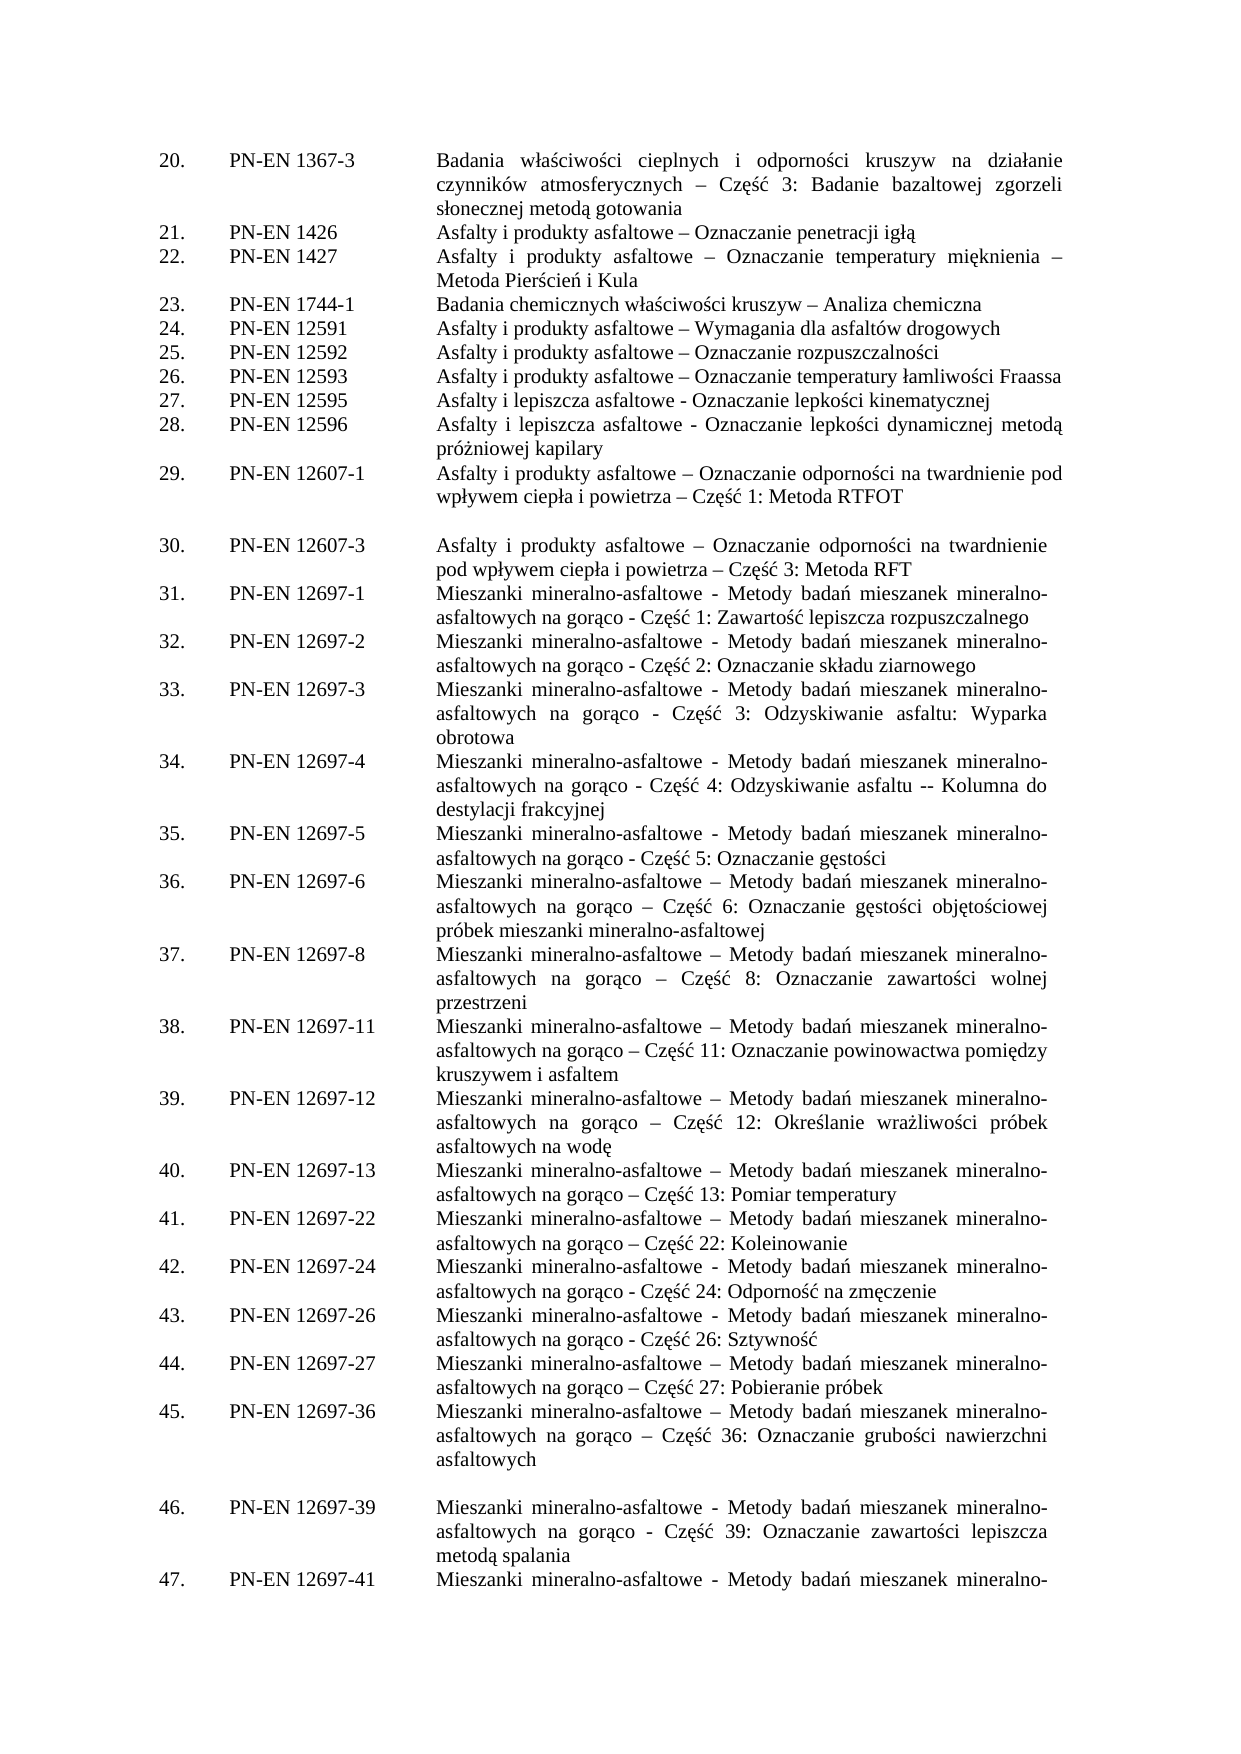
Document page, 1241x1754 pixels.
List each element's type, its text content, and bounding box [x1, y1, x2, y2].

table_cell 20. [148, 148, 218, 220]
table_cell 38. [148, 1014, 218, 1086]
table_cell Mieszanki mineralno-asfaltowe - Metody badań mieszanek mineralno-asfaltowych na gorąco - Część 2: Oznaczanie składu ziarnowego [425, 629, 1059, 677]
table_cell Asfalty i produkty asfaltowe – Oznaczanie temperatury mięknienia – Metoda Pierścień i Kula [425, 244, 1074, 292]
table_header PN-EN 12697-39 [218, 1495, 424, 1567]
table_cell 25. [148, 340, 218, 364]
table_cell 23. [148, 292, 218, 316]
table_cell Mieszanki mineralno-asfaltowe - Metody badań mieszanek mineralno-asfaltowych na gorąco - Część 24: Odporność na zmęczenie [425, 1255, 1059, 1303]
table_cell 22. [148, 244, 218, 292]
table_cell PN-EN 12697-11 [218, 1014, 424, 1086]
table_cell PN-EN 12697-27 [218, 1351, 424, 1399]
table_cell 45. [148, 1399, 218, 1471]
table_cell 21. [148, 220, 218, 244]
table_cell Asfalty i produkty asfaltowe – Oznaczanie penetracji igłą [425, 220, 1074, 244]
table_cell Asfalty i produkty asfaltowe – Oznaczanie rozpuszczalności [425, 340, 1074, 364]
table_cell Badania właściwości cieplnych i odporności kruszyw na działanie czynników atmosferycznych – Część 3: Badanie bazaltowej zgorzeli słonecznej metodą gotowania [425, 148, 1074, 220]
table_cell PN-EN 12697-12 [218, 1086, 424, 1158]
table_cell Asfalty i produkty asfaltowe – Oznaczanie odporności na twardnienie pod wpływem ciepła i powietrza – Część 1: Metoda RTFOT [425, 460, 1074, 508]
table_cell PN-EN 1367-3 [218, 148, 425, 220]
table_cell PN-EN 12697-6 [218, 870, 424, 942]
table_cell 40. [148, 1158, 218, 1206]
table_cell Mieszanki mineralno-asfaltowe – Metody badań mieszanek mineralno-asfaltowych na gorąco – Część 27: Pobieranie próbek [425, 1351, 1059, 1399]
table_cell 31. [148, 581, 218, 629]
table_header Mieszanki mineralno-asfaltowe - Metody badań mieszanek mineralno-asfaltowych na gorąco - Część 39: Oznaczanie zawartości lepiszcza metodą spalania [425, 1495, 1059, 1567]
table_cell Mieszanki mineralno-asfaltowe - Metody badań mieszanek mineralno-asfaltowych na gorąco - Część 1: Zawartość lepiszcza rozpuszczalnego [425, 581, 1059, 629]
table_cell PN-EN 12591 [218, 316, 425, 340]
table_cell Mieszanki mineralno-asfaltowe – Metody badań mieszanek mineralno-asfaltowych na gorąco – Część 8: Oznaczanie zawartości wolnej przestrzeni [425, 942, 1059, 1014]
table_cell 24. [148, 316, 218, 340]
table_cell 27. [148, 388, 218, 412]
table_cell 33. [148, 677, 218, 749]
table_cell 41. [148, 1206, 218, 1254]
table_cell PN-EN 12697-8 [218, 942, 424, 1014]
table_cell Mieszanki mineralno-asfaltowe – Metody badań mieszanek mineralno-asfaltowych na gorąco – Część 6: Oznaczanie gęstości objętościowej próbek mieszanki mineralno-asfaltowej [425, 870, 1059, 942]
table_cell PN-EN 12593 [218, 364, 425, 388]
table_cell PN-EN 12595 [218, 388, 425, 412]
table_header PN-EN 12607-3 [218, 533, 424, 581]
table_cell 28. [148, 412, 218, 460]
table_cell 35. [148, 821, 218, 869]
table_cell Badania chemicznych właściwości kruszyw – Analiza chemiczna [425, 292, 1074, 316]
table_header 46. [148, 1495, 218, 1567]
table_cell PN-EN 12607-1 [218, 460, 425, 508]
table_cell 39. [148, 1086, 218, 1158]
table_cell PN-EN 12697-1 [218, 581, 424, 629]
table_cell Mieszanki mineralno-asfaltowe – Metody badań mieszanek mineralno-asfaltowych na gorąco – Część 13: Pomiar temperatury [425, 1158, 1059, 1206]
table_cell 44. [148, 1351, 218, 1399]
table_cell Mieszanki mineralno-asfaltowe - Metody badań mieszanek mineralno-asfaltowych na gorąco - Część 26: Sztywność [425, 1303, 1059, 1351]
table_cell Mieszanki mineralno-asfaltowe - Metody badań mieszanek mineralno-asfaltowych na gorąco - Część 4: Odzyskiwanie asfaltu -- Kolumna do destylacji frakcyjnej [425, 749, 1059, 821]
table_cell Mieszanki mineralno-asfaltowe - Metody badań mieszanek mineralno-asfaltowych na gorąco - Część 3: Odzyskiwanie asfaltu: Wyparka obrotowa [425, 677, 1059, 749]
table_cell Mieszanki mineralno-asfaltowe - Metody badań mieszanek mineralno-asfaltowych na gorąco - Część 5: Oznaczanie gęstości [425, 821, 1059, 869]
table_cell PN-EN 12697-13 [218, 1158, 424, 1206]
table_cell PN-EN 12697-22 [218, 1206, 424, 1254]
table_cell Asfalty i produkty asfaltowe – Wymagania dla asfaltów drogowych [425, 316, 1074, 340]
table_cell PN-EN 1744-1 [218, 292, 425, 316]
table_cell 34. [148, 749, 218, 821]
table_header Asfalty i produkty asfaltowe – Oznaczanie odporności na twardnienie pod wpływem ciepła i powietrza – Część 3: Metoda RFT [425, 533, 1059, 581]
table_cell PN-EN 12697-41 [218, 1567, 424, 1591]
table_cell PN-EN 12697-36 [218, 1399, 424, 1471]
table_cell Mieszanki mineralno-asfaltowe – Metody badań mieszanek mineralno-asfaltowych na gorąco – Część 11: Oznaczanie powinowactwa pomiędzy kruszywem i asfaltem [425, 1014, 1059, 1086]
table_header 30. [148, 533, 218, 581]
table_cell Asfalty i lepiszcza asfaltowe - Oznaczanie lepkości kinematycznej [425, 388, 1074, 412]
table_cell Mieszanki mineralno-asfaltowe – Metody badań mieszanek mineralno-asfaltowych na gorąco – Część 22: Koleinowanie [425, 1206, 1059, 1254]
table_cell 36. [148, 870, 218, 942]
table_cell Asfalty i produkty asfaltowe – Oznaczanie temperatury łamliwości Fraassa [425, 364, 1074, 388]
table_cell PN-EN 12697-24 [218, 1255, 424, 1303]
table_cell 43. [148, 1303, 218, 1351]
table_cell PN-EN 12697-2 [218, 629, 424, 677]
table_cell PN-EN 12596 [218, 412, 425, 460]
table_cell PN-EN 1427 [218, 244, 425, 292]
table_cell 37. [148, 942, 218, 1014]
table_cell Asfalty i lepiszcza asfaltowe - Oznaczanie lepkości dynamicznej metodą próżniowej kapilary [425, 412, 1074, 460]
table_cell 29. [148, 460, 218, 508]
table_cell PN-EN 1426 [218, 220, 425, 244]
table_cell Mieszanki mineralno-asfaltowe – Metody badań mieszanek mineralno-asfaltowych na gorąco – Część 36: Oznaczanie grubości nawierzchni asfaltowych [425, 1399, 1059, 1471]
table_cell PN-EN 12697-4 [218, 749, 424, 821]
table_cell Mieszanki mineralno-asfaltowe – Metody badań mieszanek mineralno-asfaltowych na gorąco – Część 12: Określanie wrażliwości próbek asfaltowych na wodę [425, 1086, 1059, 1158]
table_cell PN-EN 12697-26 [218, 1303, 424, 1351]
table_cell 26. [148, 364, 218, 388]
table_cell PN-EN 12697-3 [218, 677, 424, 749]
table_cell 42. [148, 1255, 218, 1303]
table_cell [425, 1567, 1059, 1591]
table_cell 32. [148, 629, 218, 677]
table_cell PN-EN 12697-5 [218, 821, 424, 869]
table_cell 47. [148, 1567, 218, 1591]
table_cell PN-EN 12592 [218, 340, 425, 364]
